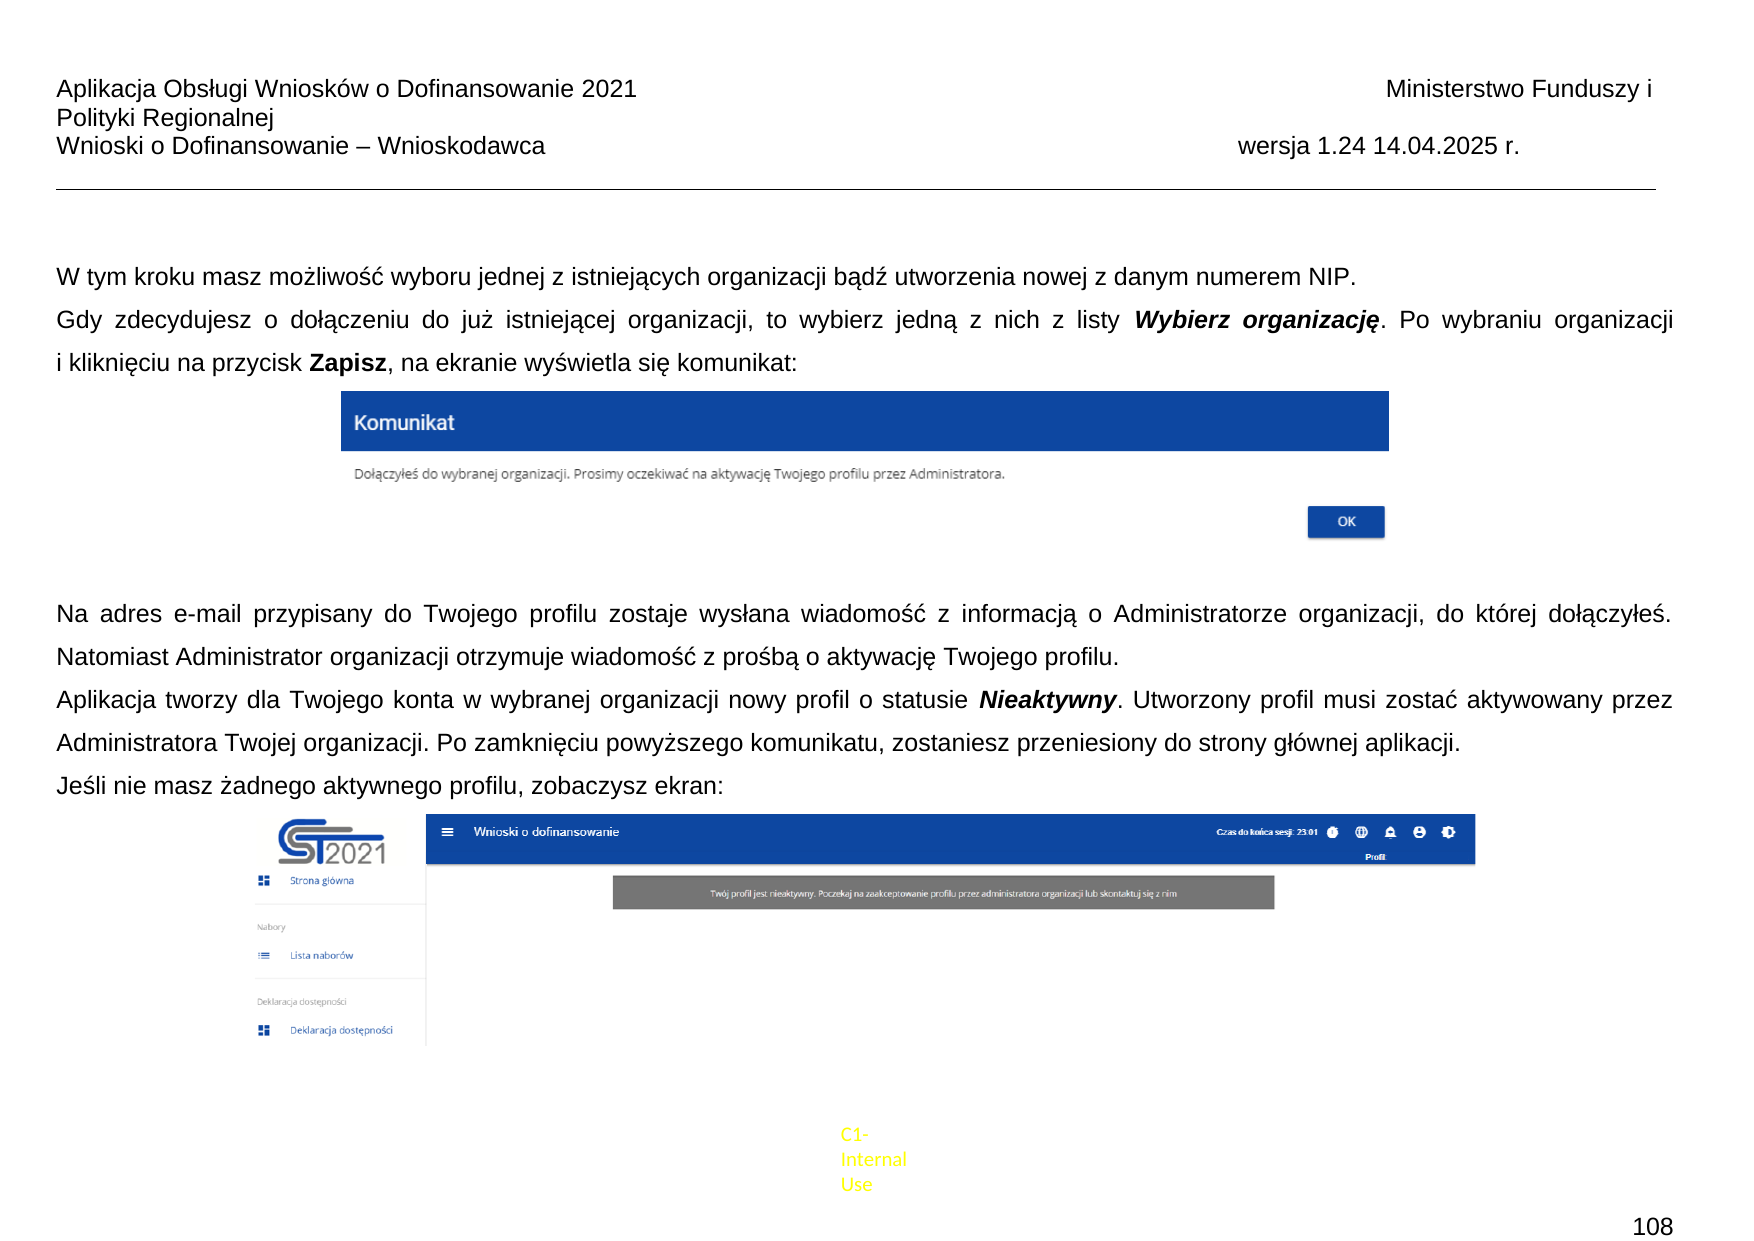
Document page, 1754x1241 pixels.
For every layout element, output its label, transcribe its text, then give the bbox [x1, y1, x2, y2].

picture [254, 814, 1476, 1046]
text Gdy zdecydujesz o dołączeniu do już istniejącej organizacji, to wybierz jedną z nich z listy Wybierz organizację. Po wybraniu organizacji i kliknięciu na przycisk Zapisz, na ekranie wyświetla się komunikat: [56, 305, 1674, 377]
text Aplikacja tworzy dla Twojego konta w wybranej organizacji nowy profil o statusie Nieaktywny. Utworzony profil musi zostać aktywowany przez Administratora Twojej organizacji. Po zamknięciu powyższego komunikatu, zostaniesz przeniesiony do strony głównej aplikacji. [56, 685, 1674, 757]
text W tym kroku masz możliwość wyboru jednej z istniejących organizacji bądź utworzenia nowej z danym numerem NIP. [56, 262, 1674, 291]
text Jeśli nie masz żadnego aktywnego profilu, zobaczysz ekran: [56, 771, 1674, 800]
picture [341, 391, 1389, 542]
text Na adres e-mail przypisany do Twojego profilu zostaje wysłana wiadomość z informacją o Administratorze organizacji, do której dołączyłeś. Natomiast Administrator organizacji otrzymuje wiadomość z prośbą o aktywację Twojego profilu. [56, 599, 1674, 671]
